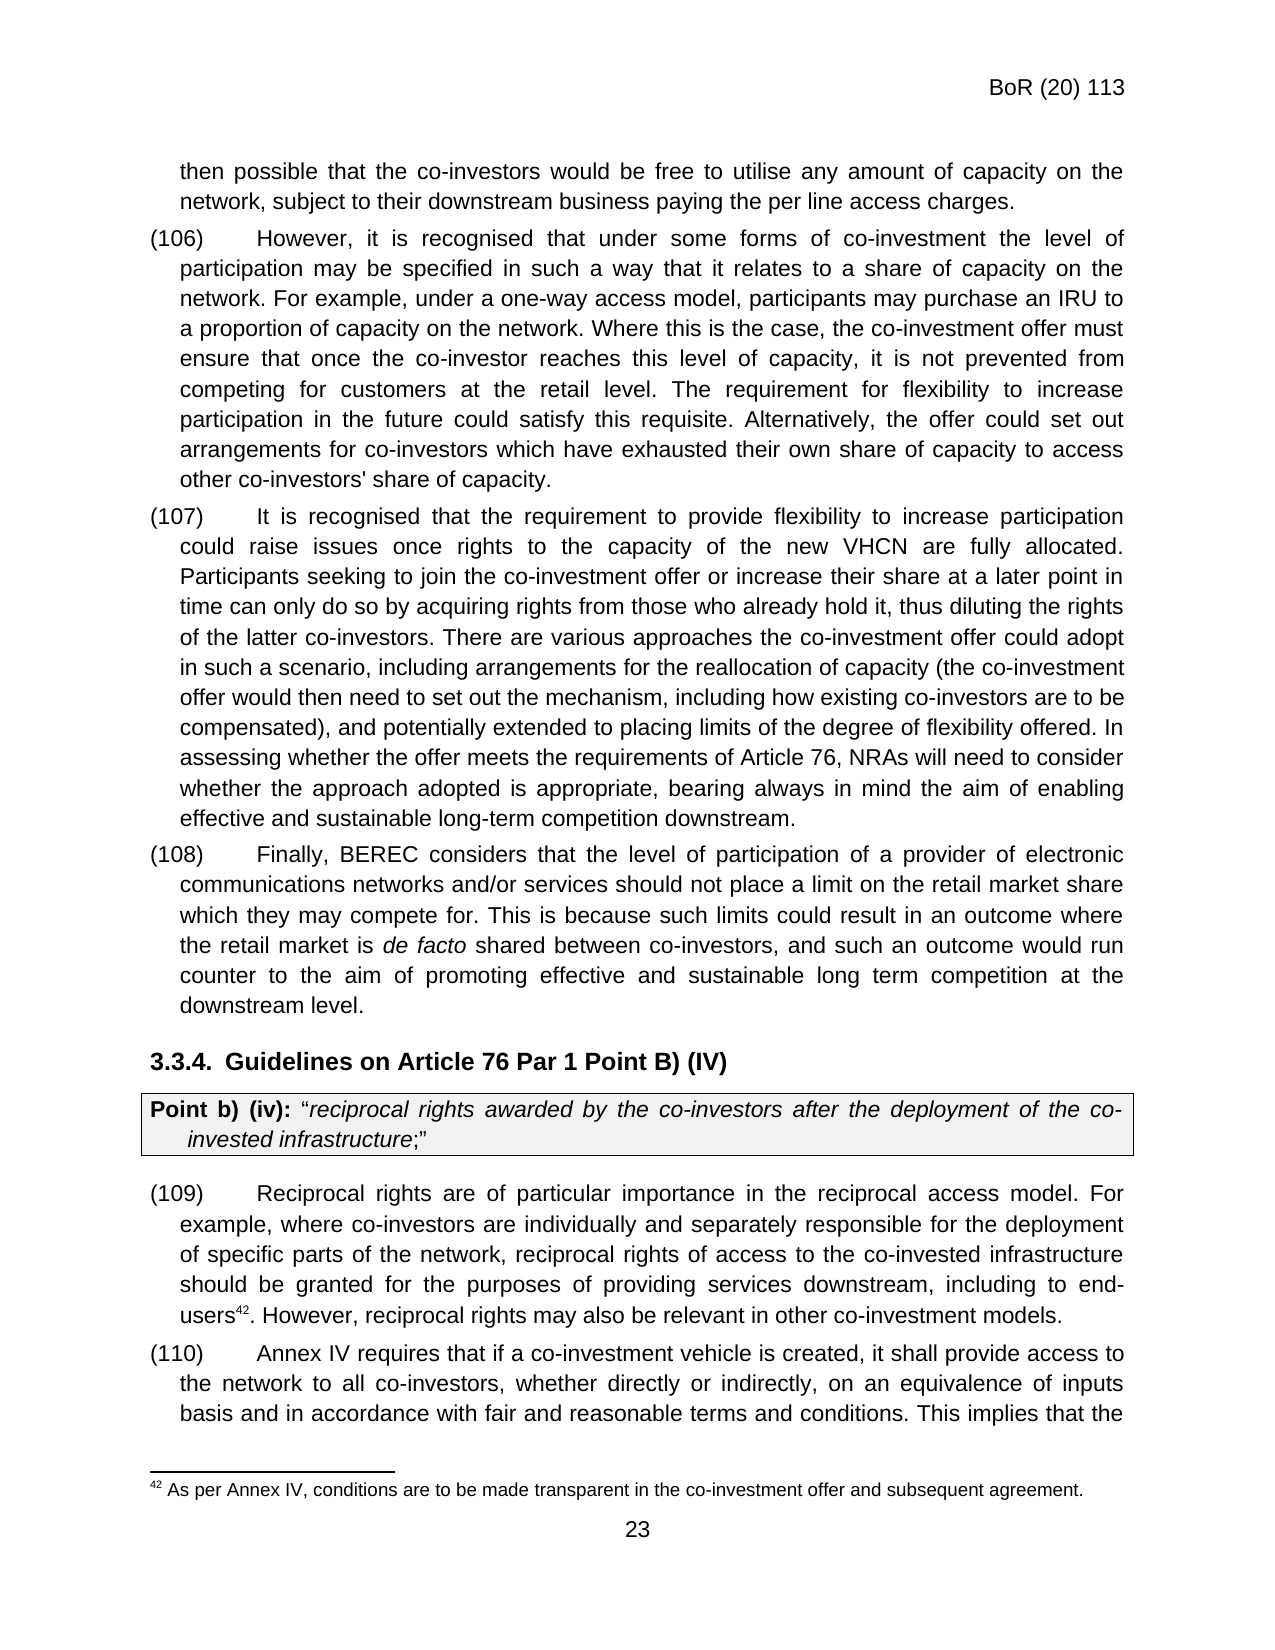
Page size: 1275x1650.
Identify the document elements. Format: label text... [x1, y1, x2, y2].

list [150, 158, 1125, 214]
list Guidelines on Article 76 Par 1 Point B) (IV) [150, 1047, 1125, 1076]
list It is recognised that the requirement to provide flexibility to increase participation could raise issues once rights to the capacity of the new VHCN are fully allocated. Participants seeking to join the co-investment offer or increase their share at a later point in time can only do so by acquiring rights from those who already hold it, thus diluting the rights of the latter co-investors. There are various approaches the co-investment offer could adopt in such a scenario, including arrangements for the reallocation of capacity (the co-investment offer would then need to set out the mechanism, including how existing co-investors are to be compensated), and potentially extended to placing limits of the degree of flexibility offered. In assessing whether the offer meets the requirements of Article 76, NRAs will need to consider whether the approach adopted is appropriate, bearing always in mind the aim of enabling effective and sustainable long-term competition downstream. [150, 503, 1125, 831]
list Finally, BEREC considers that the level of participation of a provider of electronic communications networks and/or services should not place a limit on the retail market share which they may compete for. This is because such limits could result in an outcome where the retail market is de facto shared between co-investors, and such an outcome would run counter to the aim of promoting effective and sustainable long term competition at the downstream level. [150, 841, 1125, 1018]
list Reciprocal rights are of particular importance in the reciprocal access model. For example, where co-investors are individually and separately responsible for the deployment of specific parts of the network, reciprocal rights of access to the co-invested infrastructure should be granted for the purposes of providing services downstream, including to end-users. However, reciprocal rights may also be relevant in other co-investment models. [150, 1180, 1125, 1329]
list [150, 1340, 1125, 1426]
text Point b) (iv): “reciprocal rights awarded by the co-investors after the deployment of the co-invested infrastructure;” [142, 1094, 1133, 1155]
list However, it is recognised that under some forms of co-investment the level of participation may be specified in such a way that it relates to a share of capacity on the network. For example, under a one-way access model, participants may purchase an IRU to a proportion of capacity on the network. Where this is the case, the co-investment offer must ensure that once the co-investor reaches this level of capacity, it is not prevented from competing for customers at the retail level. The requirement for flexibility to increase participation in the future could satisfy this requisite. Alternatively, the offer could set out arrangements for co-investors which have exhausted their own share of capacity to access other co-investors' share of capacity. [150, 224, 1125, 492]
